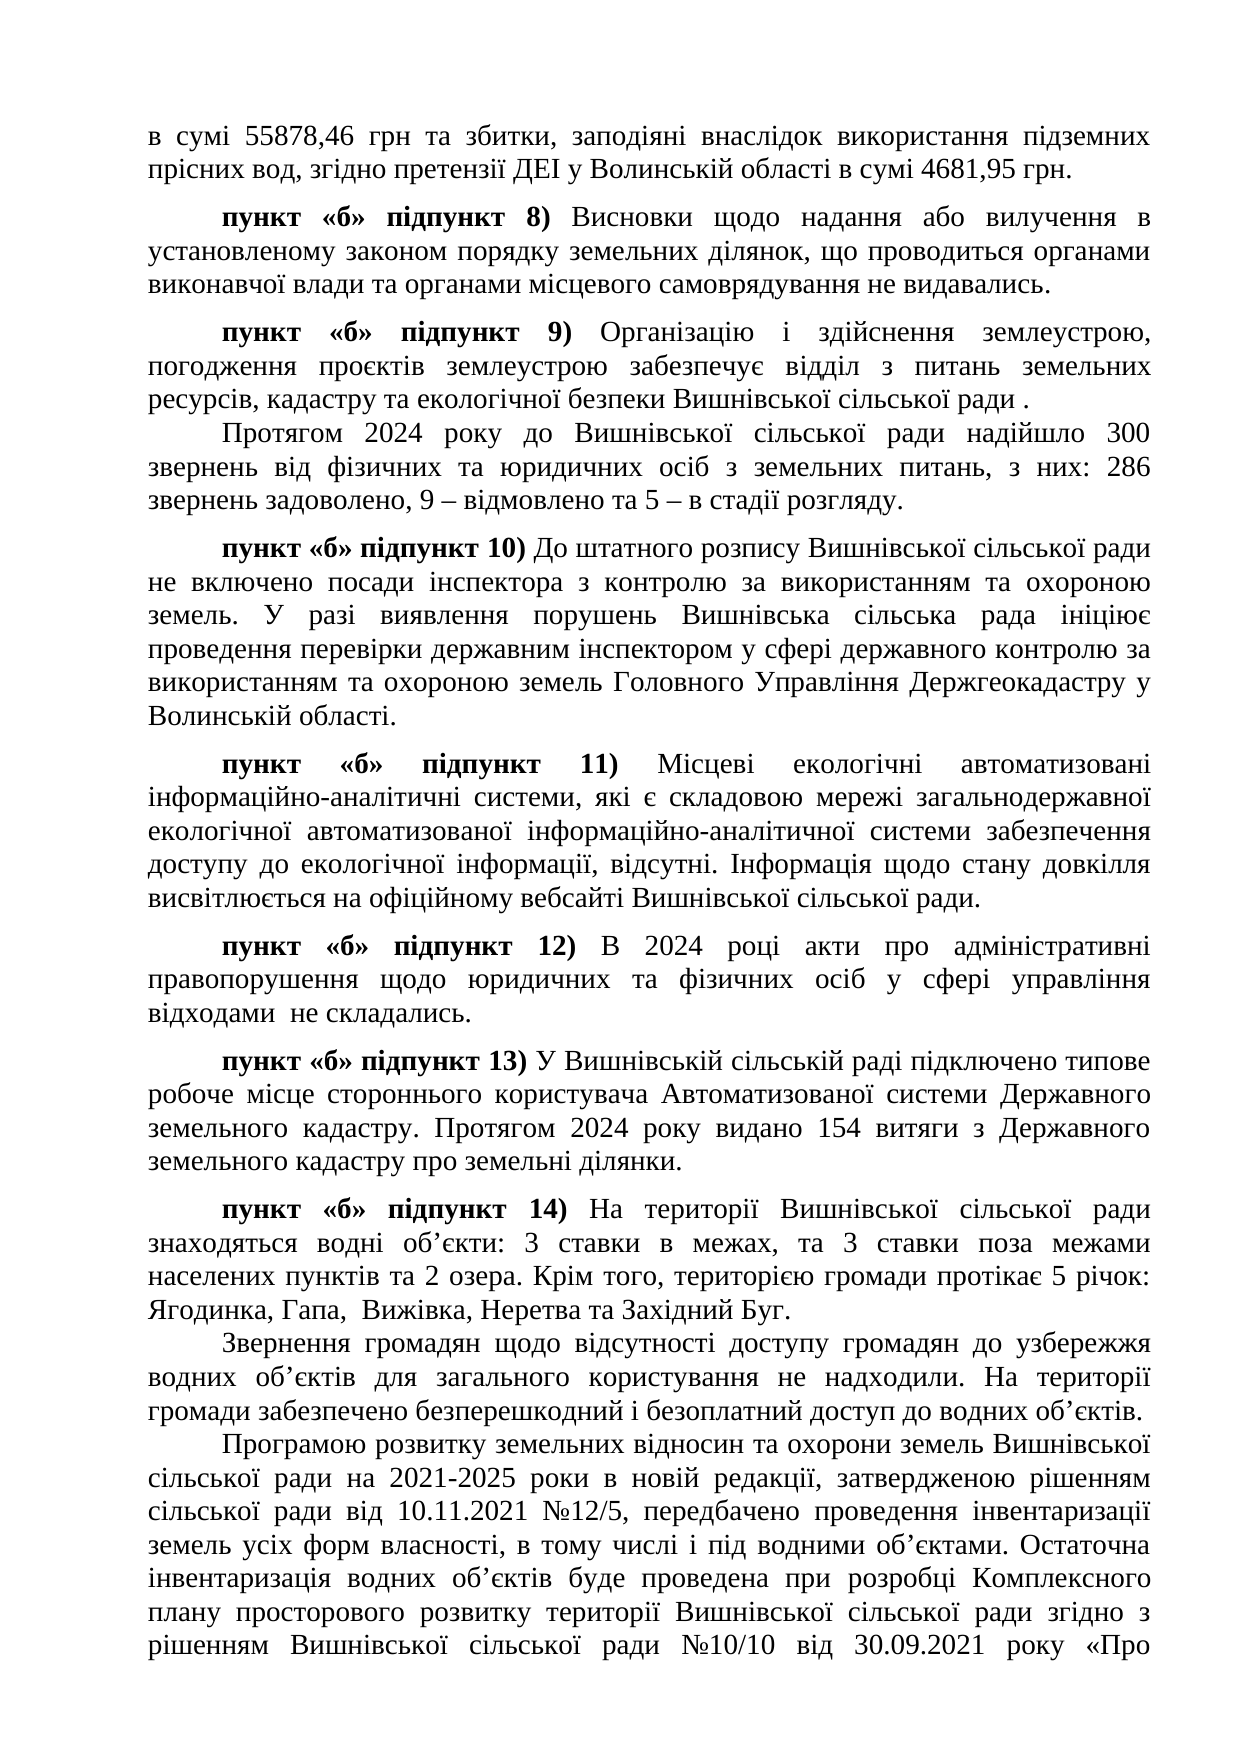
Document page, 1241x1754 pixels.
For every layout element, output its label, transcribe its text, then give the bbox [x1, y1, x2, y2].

text пункт «б» підпункт 11) Місцеві екологічні автоматизовані інформаційно-аналітичні системи, які є складовою мережі загальнодержавної екологічної автоматизованої інформаційно-аналітичної системи забезпечення доступу до екологічної інформації, відсутні. Інформація щодо стану довкілля висвітлюється на офіційному вебсайті Вишнівської сільської ради. [148, 746, 1152, 913]
text Протягом 2024 року до Вишнівської сільської ради надійшло 300 звернень від фізичних та юридичних осіб з земельних питань, з них: 286 звернень задоволено, 9 – відмовлено та 5 – в стадії розгляду. [148, 415, 1152, 516]
text пункт «б» підпункт 10) До штатного розпису Вишнівської сільської ради не включено посади інспектора з контролю за використанням та охороною земель. У разі виявлення порушень Вишнівська сільська рада ініціює проведення перевірки державним інспектором у сфері державного контролю за використанням та охороною земель Головного Управління Держгеокадастру у Волинській області. [148, 530, 1152, 731]
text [148, 1426, 1152, 1661]
text пункт «б» підпункт 12) В 2024 році акти про адміністративні правопорушення щодо юридичних та фізичних осіб у сфері управління відходами не складались. [148, 928, 1152, 1028]
text пункт «б» підпункт 13) У Вишнівській сільській раді підключено типове робоче місце стороннього користувача Автоматизованої системи Державного земельного кадастру. Протягом 2024 року видано 154 витяги з Державного земельного кадастру про земельні ділянки. [148, 1043, 1152, 1177]
text Звернення громадян щодо відсутності доступу громадян до узбережжя водних об’єктів для загального користування не надходили. На території громади забезпечено безперешкодний і безоплатний доступ до водних об’єктів. [148, 1326, 1152, 1426]
text пункт «б» підпункт 8) Висновки щодо надання або вилучення в установленому законом порядку земельних ділянок, що проводиться органами виконавчої влади та органами місцевого самоврядування не видавались. [148, 199, 1152, 300]
text пункт «б» підпункт 9) Організацію і здійснення землеустрою, погодження проєктів землеустрою забезпечує відділ з питань земельних ресурсів, кадастру та екологічної безпеки Вишнівської сільської ради . [148, 314, 1152, 415]
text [148, 118, 1152, 185]
text пункт «б» підпункт 14) На території Вишнівської сільської ради знаходяться водні об’єкти: 3 ставки в межах, та 3 ставки поза межами населених пунктів та 2 озера. Крім того, територією громади протікає 5 річок: Ягодинка, Гапа, Вижівка, Неретва та Західний Буг. [148, 1191, 1152, 1326]
